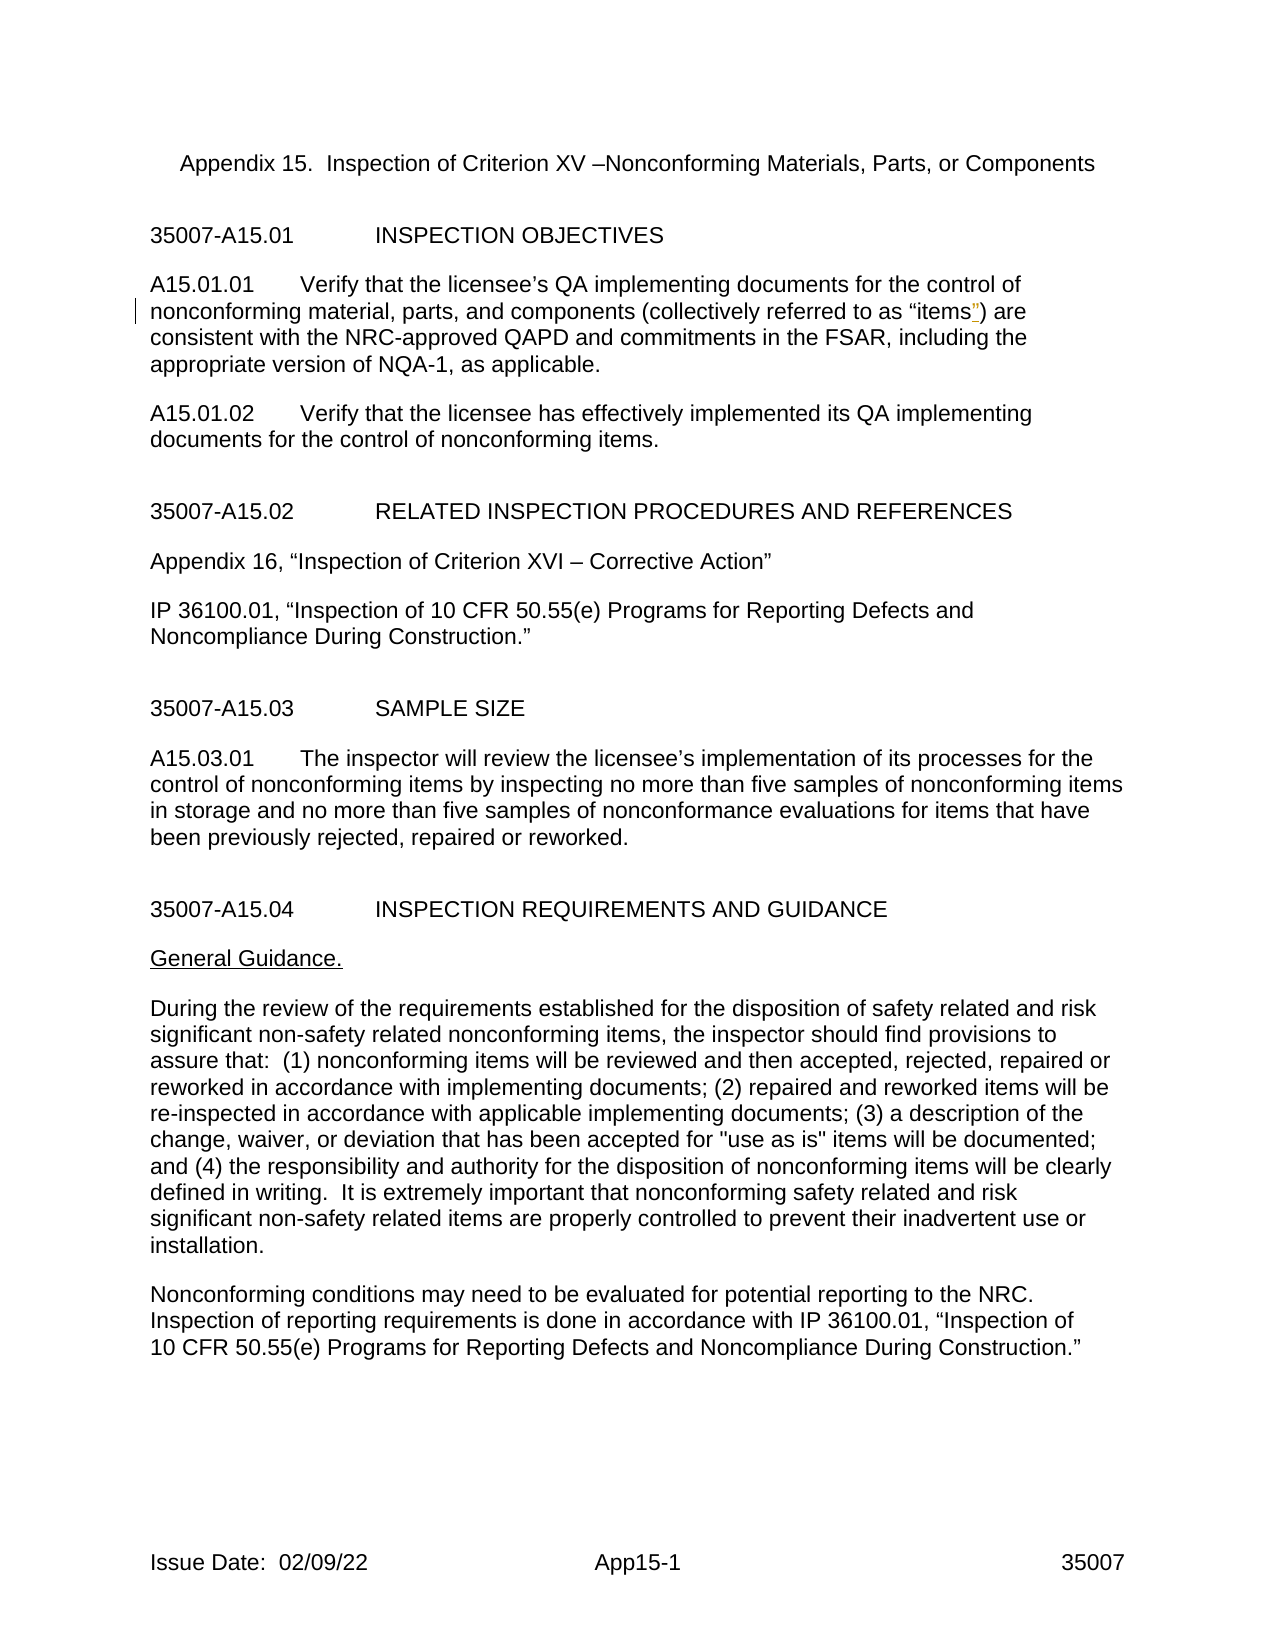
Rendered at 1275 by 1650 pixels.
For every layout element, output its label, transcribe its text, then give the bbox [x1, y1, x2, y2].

text Appendix 16, “Inspection of Criterion XVI – Corrective Action” [150, 548, 1125, 574]
subtitle 35007-A15.01 INSPECTION OBJECTIVES [150, 222, 1125, 248]
text Nonconforming conditions may need to be evaluated for potential reporting to the NRC. Inspection of reporting requirements is done in accordance with IP 36100.01, “Inspection of 10 CFR 50.55(e) Programs for Reporting Defects and Noncompliance During Construction.” [150, 1281, 1125, 1360]
subtitle 35007-A15.03 SAMPLE SIZE [150, 695, 1125, 722]
text A15.01.02 Verify that the licensee has effectively implemented its QA implementing documents for the control of nonconforming items. [150, 400, 1125, 452]
text A15.03.01 The inspector will review the licensee’s implementation of its processes for the control of nonconforming items by inspecting no more than five samples of nonconforming items in storage and no more than five samples of nonconformance evaluations for items that have been previously rejected, repaired or reworked. [150, 745, 1125, 850]
subtitle Appendix 15. Inspection of Criterion XV –Nonconforming Materials, Parts, or Components [150, 150, 1125, 176]
subtitle 35007-A15.04 INSPECTION REQUIREMENTS AND GUIDANCE [150, 896, 1125, 922]
text General Guidance. [150, 945, 1125, 972]
text IP 36100.01, “Inspection of 10 CFR 50.55(e) Programs for Reporting Defects and Noncompliance During Construction.” [150, 597, 1125, 649]
text A15.01.01 Verify that the licensee’s QA implementing documents for the control of nonconforming material, parts, and components (collectively referred to as “items) are consistent with the NRC-approved QAPD and commitments in the FSAR, including the appropriate version of NQA-1, as applicable. [150, 271, 1125, 377]
subtitle 35007-A15.02 RELATED INSPECTION PROCEDURES AND REFERENCES [150, 498, 1125, 525]
text During the review of the requirements established for the disposition of safety related and risk significant non-safety related nonconforming items, the inspector should find provisions to assure that: (1) nonconforming items will be reviewed and then accepted, rejected, repaired or reworked in accordance with implementing documents; (2) repaired and reworked items will be re-inspected in accordance with applicable implementing documents; (3) a description of the change, waiver, or deviation that has been accepted for "use as is" items will be documented; and (4) the responsibility and authority for the disposition of nonconforming items will be clearly defined in writing. It is extremely important that nonconforming safety related and risk significant non-safety related items are properly controlled to prevent their inadvertent use or installation. [150, 994, 1125, 1258]
